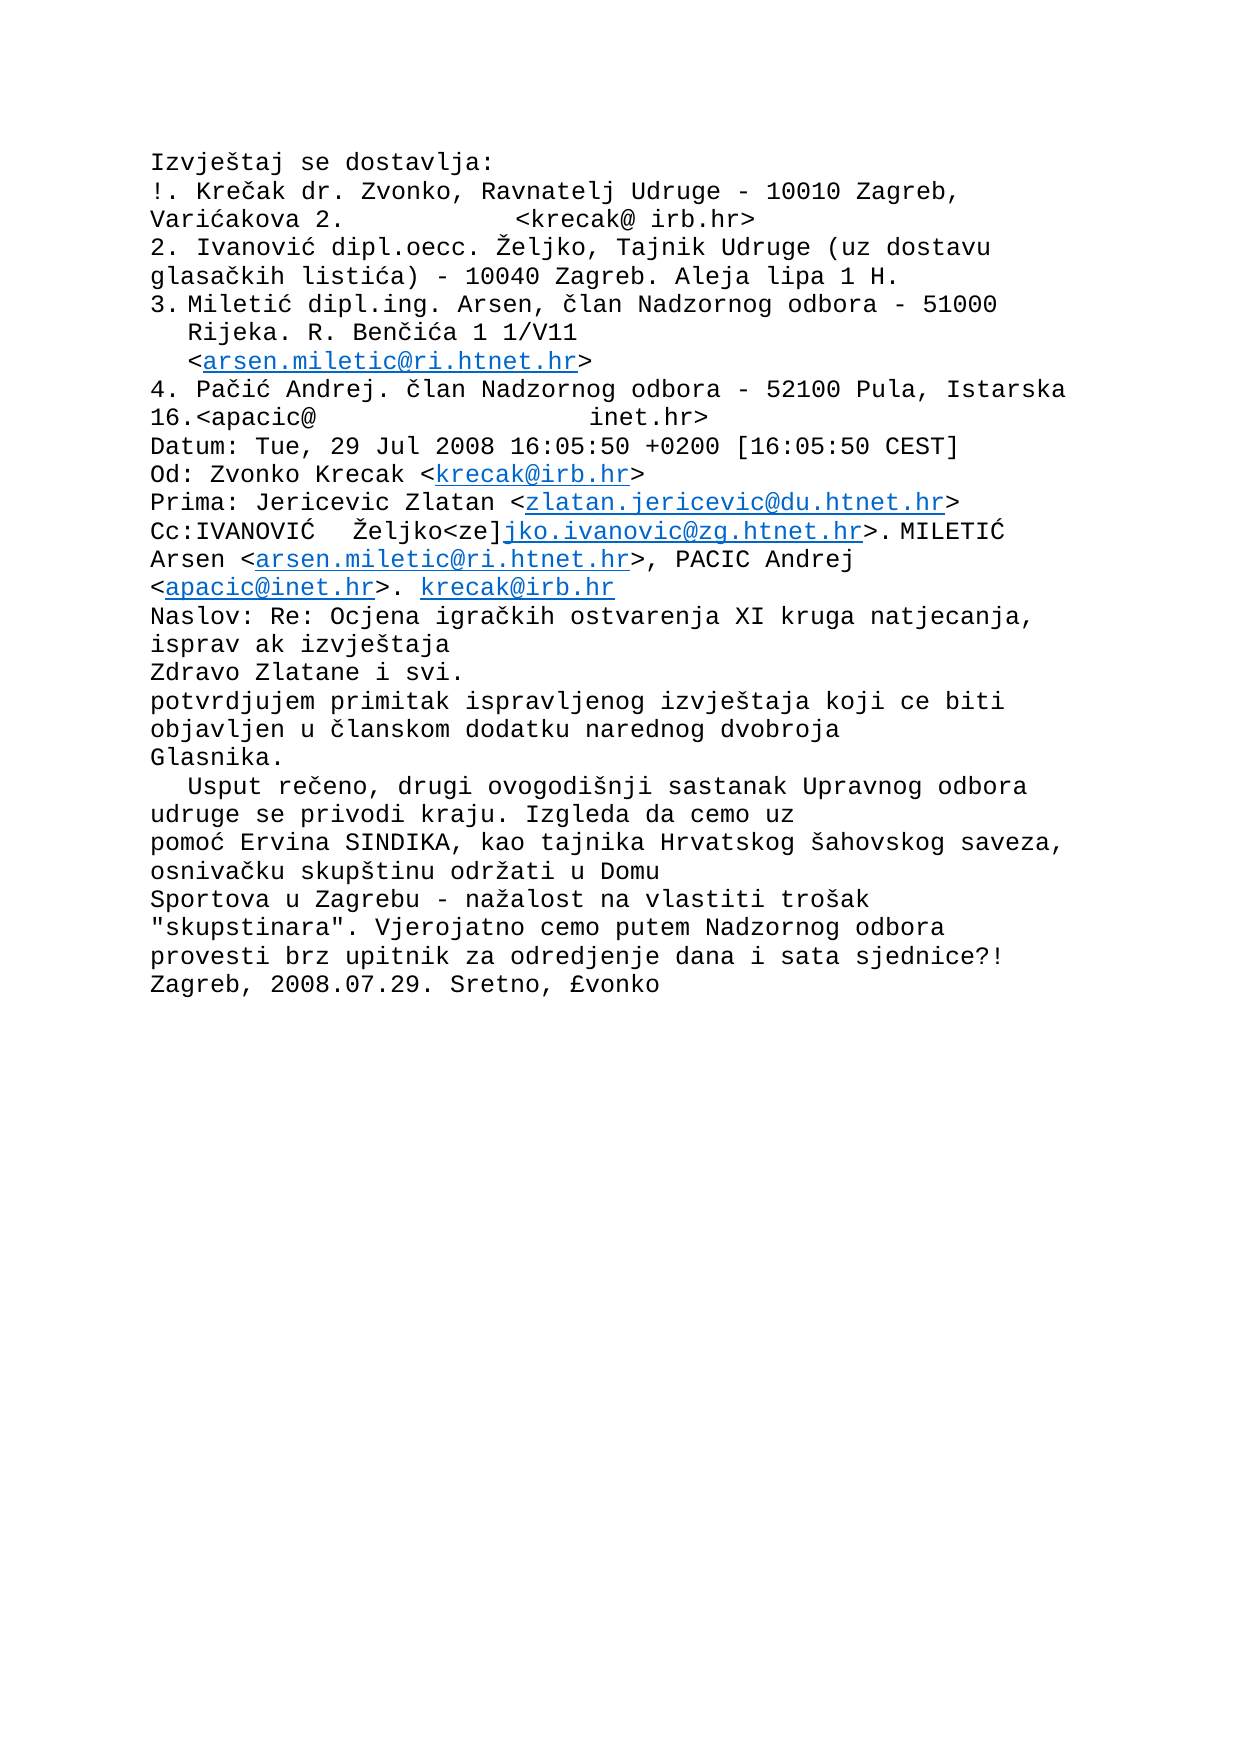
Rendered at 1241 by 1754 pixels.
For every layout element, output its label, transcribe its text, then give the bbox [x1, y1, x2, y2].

text <apacic@inet.hr>. krecak@irb.hr [150, 575, 1090, 603]
text Izvještaj se dostavlja: [150, 150, 1090, 178]
text 4. Pačić Andrej. član Nadzornog odbora - 52100 Pula, Istarska 16. <apacic@ inet.hr> [150, 377, 1090, 433]
text Naslov: Re: Ocjena igračkih ostvarenja XI kruga natjecanja, isprav ak izvještaja Zdravo Zlatane i svi. [150, 603, 1090, 688]
text Datum: Tue, 29 Jul 2008 16:05:50 +0200 [16:05:50 CEST] [150, 433, 1090, 462]
text 3. Miletić dipl.ing. Arsen, član Nadzornog odbora - 51000 Rijeka. R. Benčića 1 1/V11 <arsen.miletic@ri.htnet.hr> [150, 292, 1090, 377]
text Usput rečeno, drugi ovogodišnji sastanak Upravnog odbora udruge se privodi kraju. Izgleda da cemo uz pomoć Ervina SINDIKA, kao tajnika Hrvatskog šahovskog saveza, osnivačku skupštinu održati u Domu Sportova u Zagrebu - nažalost na vlastiti trošak "skupstinara". Vjerojatno cemo putem Nadzornog odbora provesti brz upitnik za odredjenje dana i sata sjednice?! [150, 773, 1090, 972]
text 2. Ivanović dipl.oecc. Željko, Tajnik Udruge (uz dostavu glasačkih listića) - 10040 Zagreb. Aleja lipa 1 H. [150, 235, 1090, 292]
text Prima: Jericevic Zlatan <zlatan.jericevic@du.htnet.hr> [150, 490, 1090, 518]
text Od: Zvonko Krecak <krecak@irb.hr> [150, 462, 1090, 490]
text potvrdjujem primitak ispravljenog izvještaja koji ce biti objavljen u članskom dodatku narednog dvobroja Glasnika. [150, 688, 1090, 773]
text Cc: IVANOVIĆ Željko <ze]jko.ivanovic@zg.htnet.hr>. MILETIĆ Arsen <arsen.miletic@ri.htnet.hr>, PACIC Andrej [150, 518, 1090, 575]
text !. Krečak dr. Zvonko, Ravnatelj Udruge - 10010 Zagreb, Varićakova 2. <krecak@ irb.hr> [150, 178, 1090, 235]
text Zagreb, 2008.07.29. Sretno, £vonko [150, 972, 1090, 1000]
